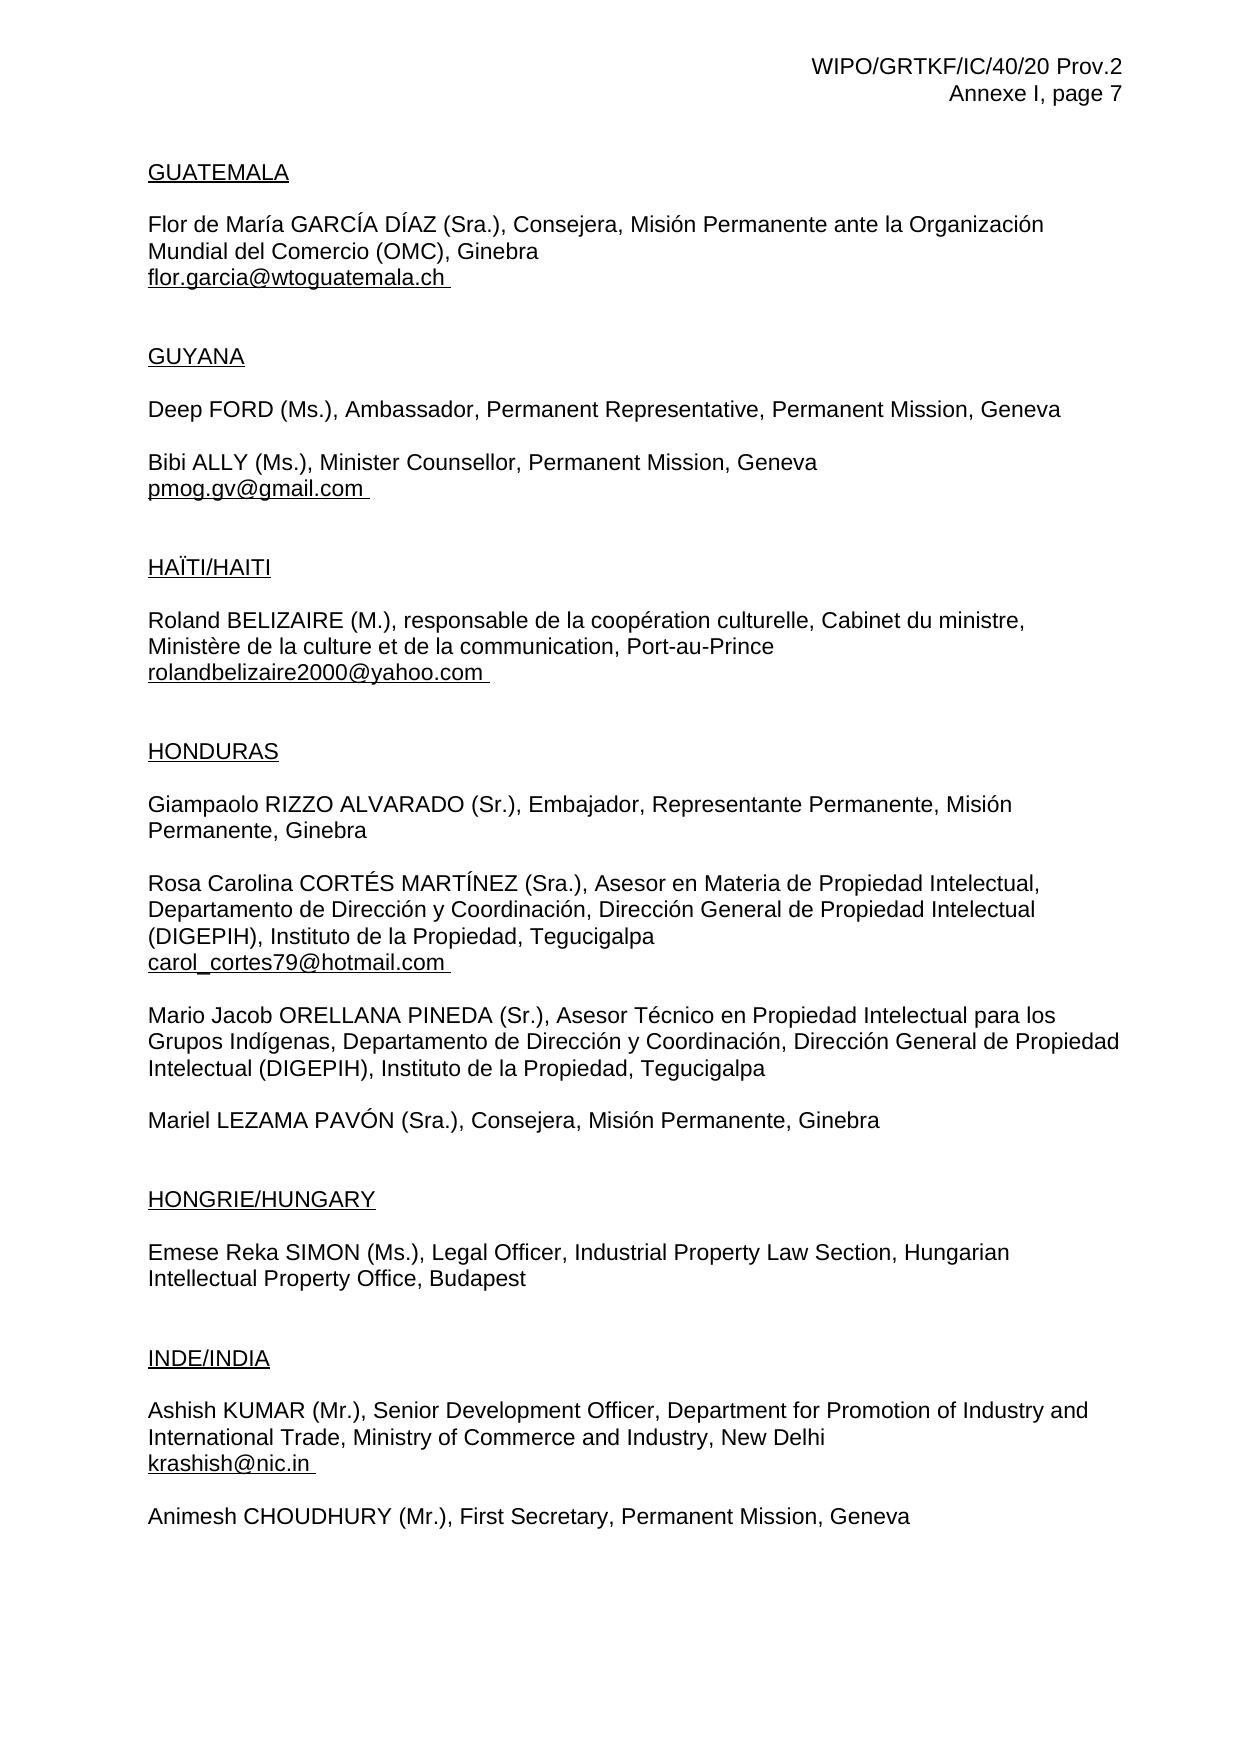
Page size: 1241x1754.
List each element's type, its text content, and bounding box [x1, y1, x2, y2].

text Roland BELIZAIRE (M.), responsable de la coopération culturelle, Cabinet du ministre, Ministère de la culture et de la communication, Port-au-Prince [148, 607, 1122, 659]
text Emese Reka SIMON (Ms.), Legal Officer, Industrial Property Law Section, Hungarian Intellectual Property Office, Budapest [148, 1239, 1122, 1292]
text Mariel LEZAMA PAVÓN (Sra.), Consejera, Misión Permanente, Ginebra [148, 1107, 1122, 1134]
text pmog.gv@gmail.com [148, 475, 1122, 501]
text Giampaolo RIZZO ALVARADO (Sr.), Embajador, Representante Permanente, Misión Permanente, Ginebra [148, 791, 1122, 844]
text Bibi ALLY (Ms.), Minister Counsellor, Permanent Mission, Geneva [148, 448, 1122, 475]
text krashish@nic.in [148, 1450, 1122, 1476]
text INDE/INDIA [148, 1344, 1122, 1371]
text GUATEMALA [148, 158, 1122, 185]
text Rosa Carolina CORTÉS MARTÍNEZ (Sra.), Asesor en Materia de Propiedad Intelectual, Departamento de Dirección y Coordinación, Dirección General de Propiedad Intelectual (DIGEPIH), Instituto de la Propiedad, Tegucigalpa [148, 870, 1122, 949]
text rolandbelizaire2000@yahoo.com [148, 659, 1122, 686]
text Mario Jacob ORELLANA PINEDA (Sr.), Asesor Técnico en Propiedad Intelectual para los Grupos Indígenas, Departamento de Dirección y Coordinación, Dirección General de Propiedad Intelectual (DIGEPIH), Instituto de la Propiedad, Tegucigalpa [148, 1002, 1122, 1081]
text Deep FORD (Ms.), Ambassador, Permanent Representative, Permanent Mission, Geneva [148, 396, 1122, 422]
text HAÏTI/HAITI [148, 554, 1122, 580]
text flor.garcia@wtoguatemala.ch [148, 264, 1122, 290]
text Flor de María GARCÍA DÍAZ (Sra.), Consejera, Misión Permanente ante la Organización Mundial del Comercio (OMC), Ginebra [148, 211, 1122, 264]
text GUYANA [148, 343, 1122, 369]
text Animesh CHOUDHURY (Mr.), First Secretary, Permanent Mission, Geneva [148, 1503, 1122, 1529]
text HONGRIE/HUNGARY [148, 1186, 1122, 1213]
text Ashish KUMAR (Mr.), Senior Development Officer, Department for Promotion of Industry and International Trade, Ministry of Commerce and Industry, New Delhi [148, 1397, 1122, 1450]
text HONDURAS [148, 738, 1122, 765]
text carol_cortes79@hotmail.com [148, 949, 1122, 976]
